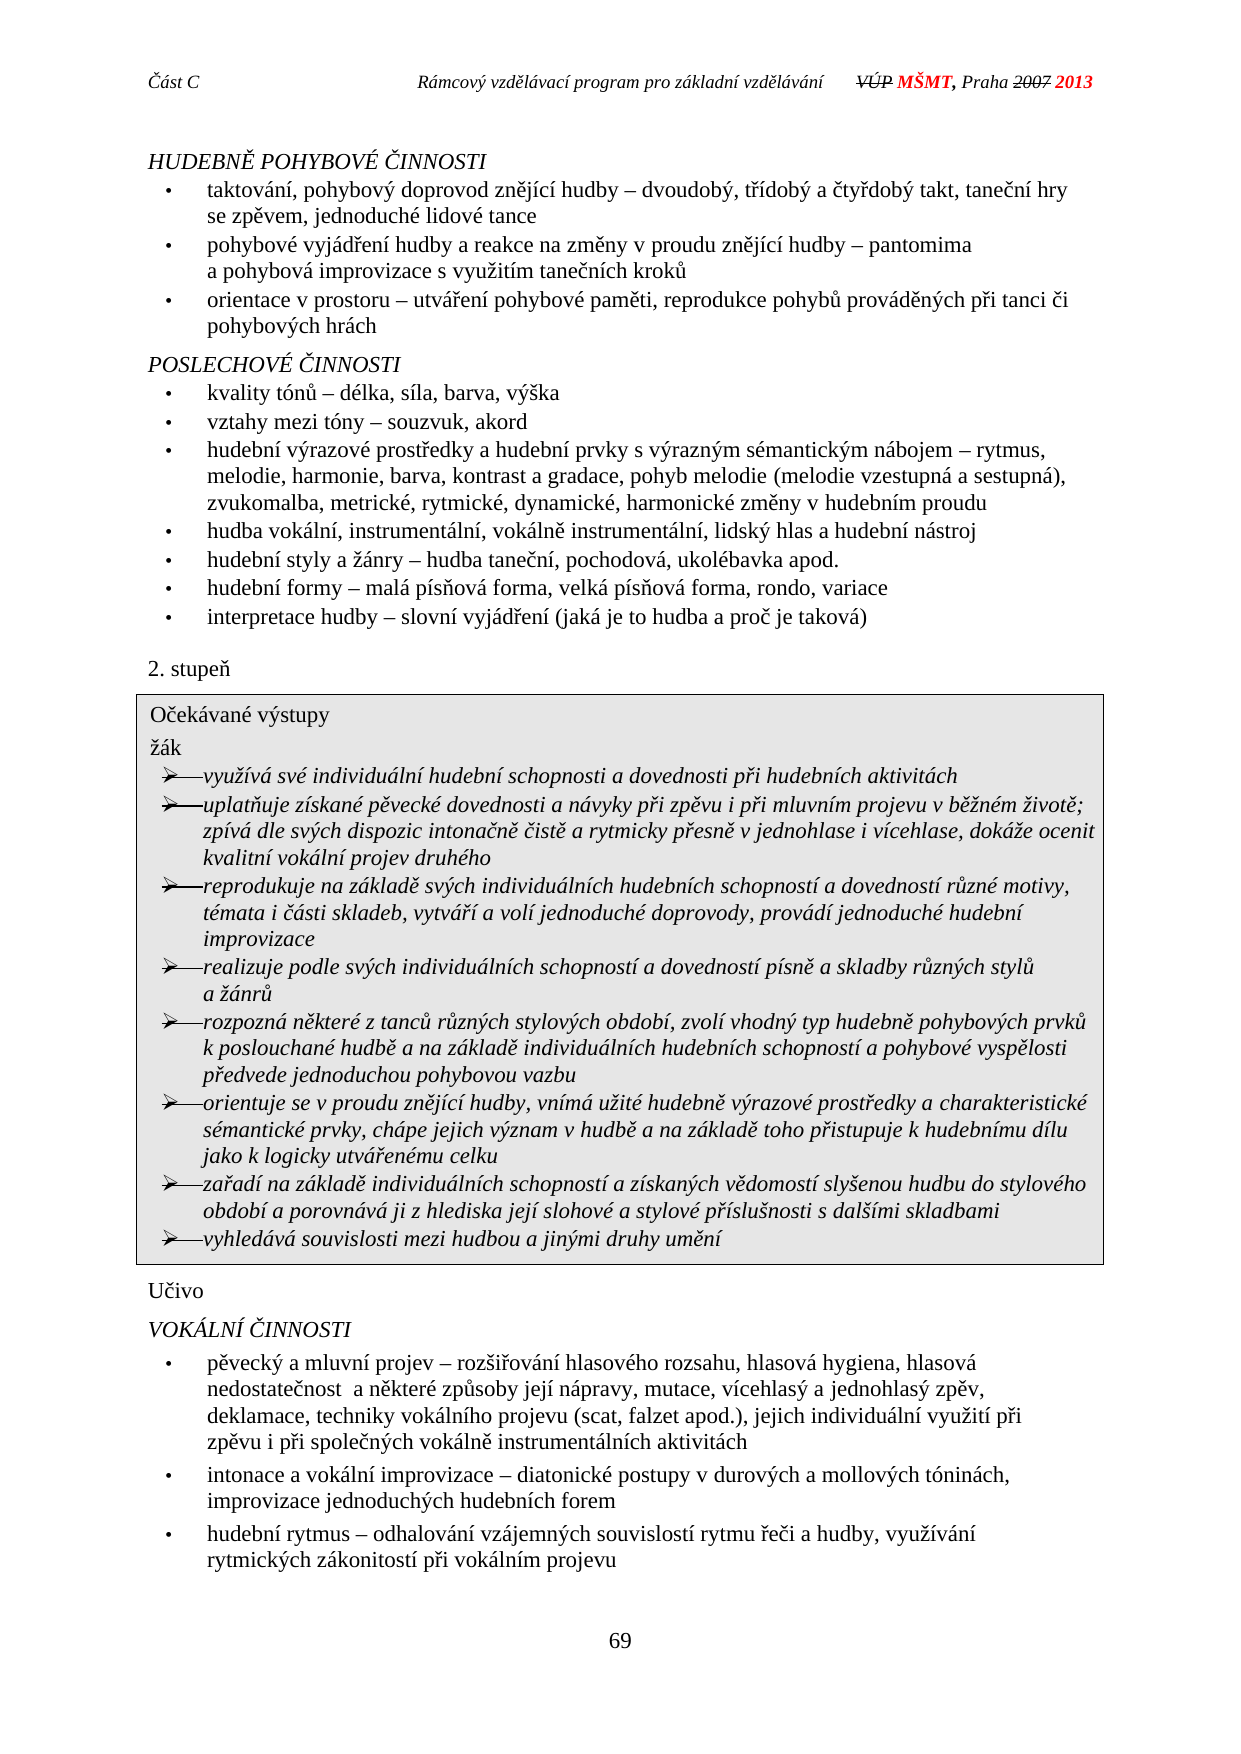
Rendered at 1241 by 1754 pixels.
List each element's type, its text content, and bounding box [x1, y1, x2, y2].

text hudební rytmus – odhalování vzájemných souvislostí rytmu řeči a hudby, využívání rytmických zákonitostí při vokálním projevu [165, 1520, 1081, 1572]
text pěvecký a mluvní projev – rozšiřování hlasového rozsahu, hlasová hygiena, hlasová nedostatečnost a některé způsoby její nápravy, mutace, vícehlasý a jednohlasý zpěv, deklamace, techniky vokálního projevu (scat, falzet apod.), jejich individuální využití při zpěvu i při společných vokálně instrumentálních aktivitách [165, 1349, 1081, 1454]
text pohybové vyjádření hudby a reakce na změny v proudu znějící hudby – pantomima a pohybová improvizace s využitím tanečních kroků [165, 231, 1081, 284]
text vztahy mezi tóny – souzvuk, akord [165, 408, 1081, 434]
text HUDEBNĚ POHYBOVÉ ČINNOSTI [148, 148, 1092, 174]
text hudební výrazové prostředky a hudební prvky s výrazným sémantickým nábojem – rytmus, melodie, harmonie, barva, kontrast a gradace, pohyb melodie (melodie vzestupná a sestupná), zvukomalba, metrické, rytmické, dynamické, harmonické změny v hudebním proudu [165, 436, 1081, 515]
text kvality tónů – délka, síla, barva, výška [165, 379, 1081, 406]
text hudební styly a žánry – hudba taneční, pochodová, ukolébavka apod. [165, 546, 1081, 572]
text 2. stupeň [148, 655, 1092, 682]
text taktování, pohybový doprovod znějící hudby – dvoudobý, třídobý a čtyřdobý takt, taneční hry se zpěvem, jednoduché lidové tance [165, 176, 1081, 229]
text POSLECHOVÉ ČINNOSTI [148, 351, 1092, 377]
text VOKÁLNÍ ČINNOSTI [148, 1316, 1092, 1343]
text hudební formy – malá písňová forma, velká písňová forma, rondo, variace [165, 574, 1081, 601]
text interpretace hudby – slovní vyjádření (jaká je to hudba a proč je taková) [165, 603, 1081, 629]
text intonace a vokální improvizace – diatonické postupy v durových a mollových tóninách, improvizace jednoduchých hudebních forem [165, 1461, 1081, 1513]
table_header Očekávané výstupy žák využívá své individuální hudební schopnosti a dovednosti při hudebních aktivitách uplatňuje získané pěvecké dovednosti a návyky při zpěvu i při mluvním projevu v běžném životě; zpívá dle svých dispozic intonačně čistě a rytmicky přesně v jednohlase i vícehlase, dokáže ocenit kvalitní vokální projev druhého reprodukuje na základě svých individuálních hudebních schopností a dovedností různé motivy, témata i části skladeb, vytváří a volí jednoduché doprovody, provádí jednoduché hudební improvizace realizuje podle svých individuálních schopností a dovedností písně a skladby různých stylů a žánrů rozpozná některé z tanců různých stylových období, zvolí vhodný typ hudebně pohybových prvků k poslouchané hudbě a na základě individuálních hudebních schopností a pohybové vyspělosti předvede jednoduchou pohybovou vazbu orientuje se v proudu znějící hudby, vnímá užité hudebně výrazové prostředky a charakteristické sémantické prvky, chápe jejich význam v hudbě a na základě toho přistupuje k hudebnímu dílu jako k logicky utvářenému celku zařadí na základě individuálních schopností a získaných vědomostí slyšenou hudbu do stylového období a porovnává ji z hlediska její slohové a stylové příslušnosti s dalšími skladbami vyhledává souvislosti mezi hudbou a jinými druhy umění [137, 695, 1103, 1264]
text Učivo [148, 1278, 1092, 1304]
text orientace v prostoru – utváření pohybové paměti, reprodukce pohybů prováděných při tanci či pohybových hrách [165, 286, 1081, 338]
text hudba vokální, instrumentální, vokálně instrumentální, lidský hlas a hudební nástroj [165, 517, 1081, 544]
